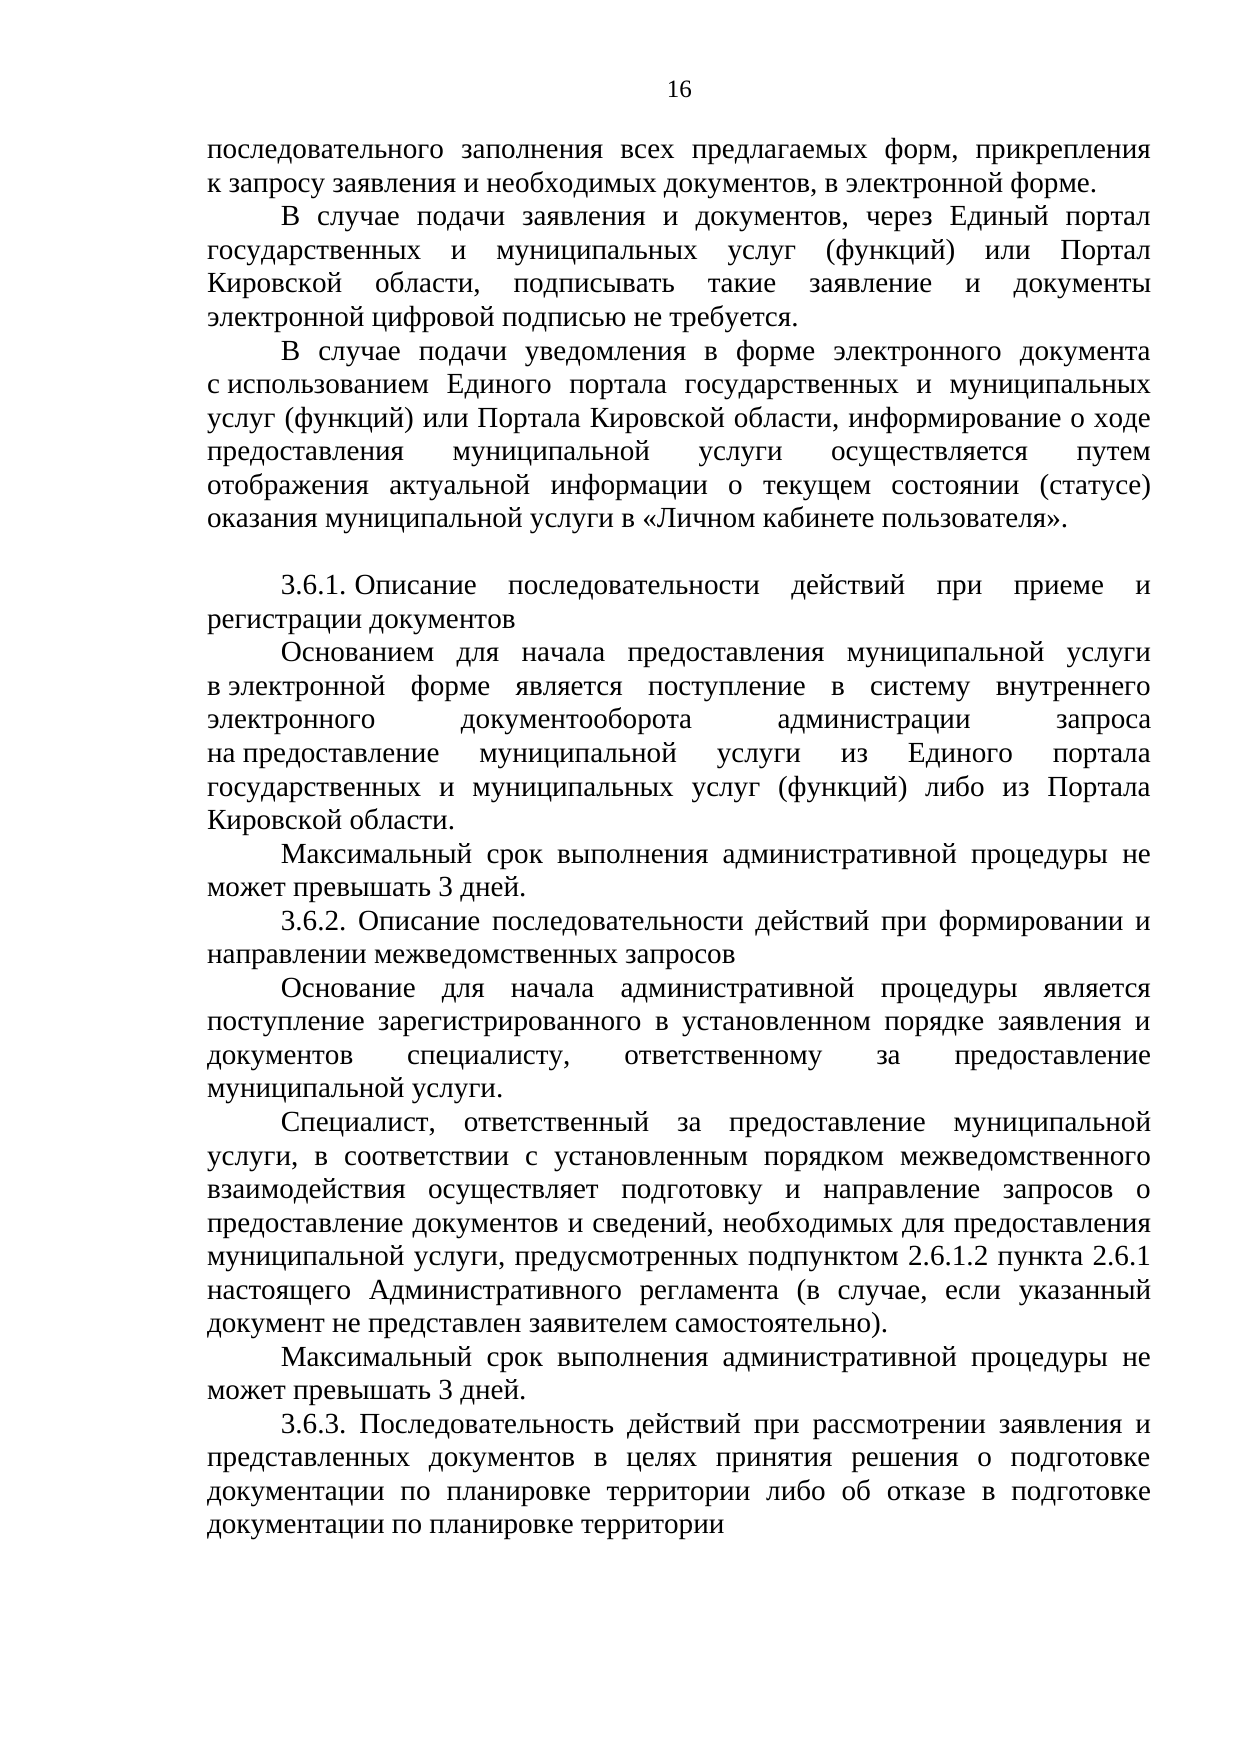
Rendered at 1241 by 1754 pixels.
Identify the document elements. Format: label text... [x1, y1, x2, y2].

text В случае подачи уведомления в форме электронного документа с использованием Единого портала государственных и муниципальных услуг (функций) или Портала Кировской области, информирование о ходе предоставления муниципальной услуги осуществляется путем отображения актуальной информации о текущем состоянии (статусе) оказания муниципальной услуги в «Личном кабинете пользователя». [207, 333, 1152, 534]
text Основанием для начала предоставления муниципальной услуги в электронной форме является поступление в систему внутреннего электронного документооборота администрации запроса на предоставление муниципальной услуги из Единого портала государственных и муниципальных услуг (функций) либо из Портала Кировской области. [207, 634, 1152, 836]
text Основание для начала административной процедуры является поступление зарегистрированного в установленном порядке заявления и документов специалисту, ответственному за предоставление муниципальной услуги. [207, 970, 1152, 1104]
text 3.6.3. Последовательность действий при рассмотрении заявления и представленных документов в целях принятия решения о подготовке документации по планировке территории либо об отказе в подготовке документации по планировке территории [207, 1406, 1152, 1540]
text Специалист, ответственный за предоставление муниципальной услуги, в соответствии с установленным порядком межведомственного взаимодействия осуществляет подготовку и направление запросов о предоставление документов и сведений, необходимых для предоставления муниципальной услуги, предусмотренных подпунктом 2.6.1.2 пункта 2.6.1 настоящего Административного регламента (в случае, если указанный документ не представлен заявителем самостоятельно). [207, 1104, 1152, 1339]
text 3.6.2. Описание последовательности действий при формировании и направлении межведомственных запросов [207, 903, 1152, 970]
text Максимальный срок выполнения административной процедуры не может превышать 3 дней. [207, 836, 1152, 903]
text В случае подачи заявления и документов, через Единый портал государственных и муниципальных услуг (функций) или Портал Кировской области, подписывать такие заявление и документы электронной цифровой подписью не требуется. [207, 198, 1152, 333]
text 3.6.1. Описание последовательности действий при приеме и регистрации документов [207, 567, 1152, 634]
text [207, 131, 1152, 198]
text Максимальный срок выполнения административной процедуры не может превышать 3 дней. [207, 1339, 1152, 1406]
